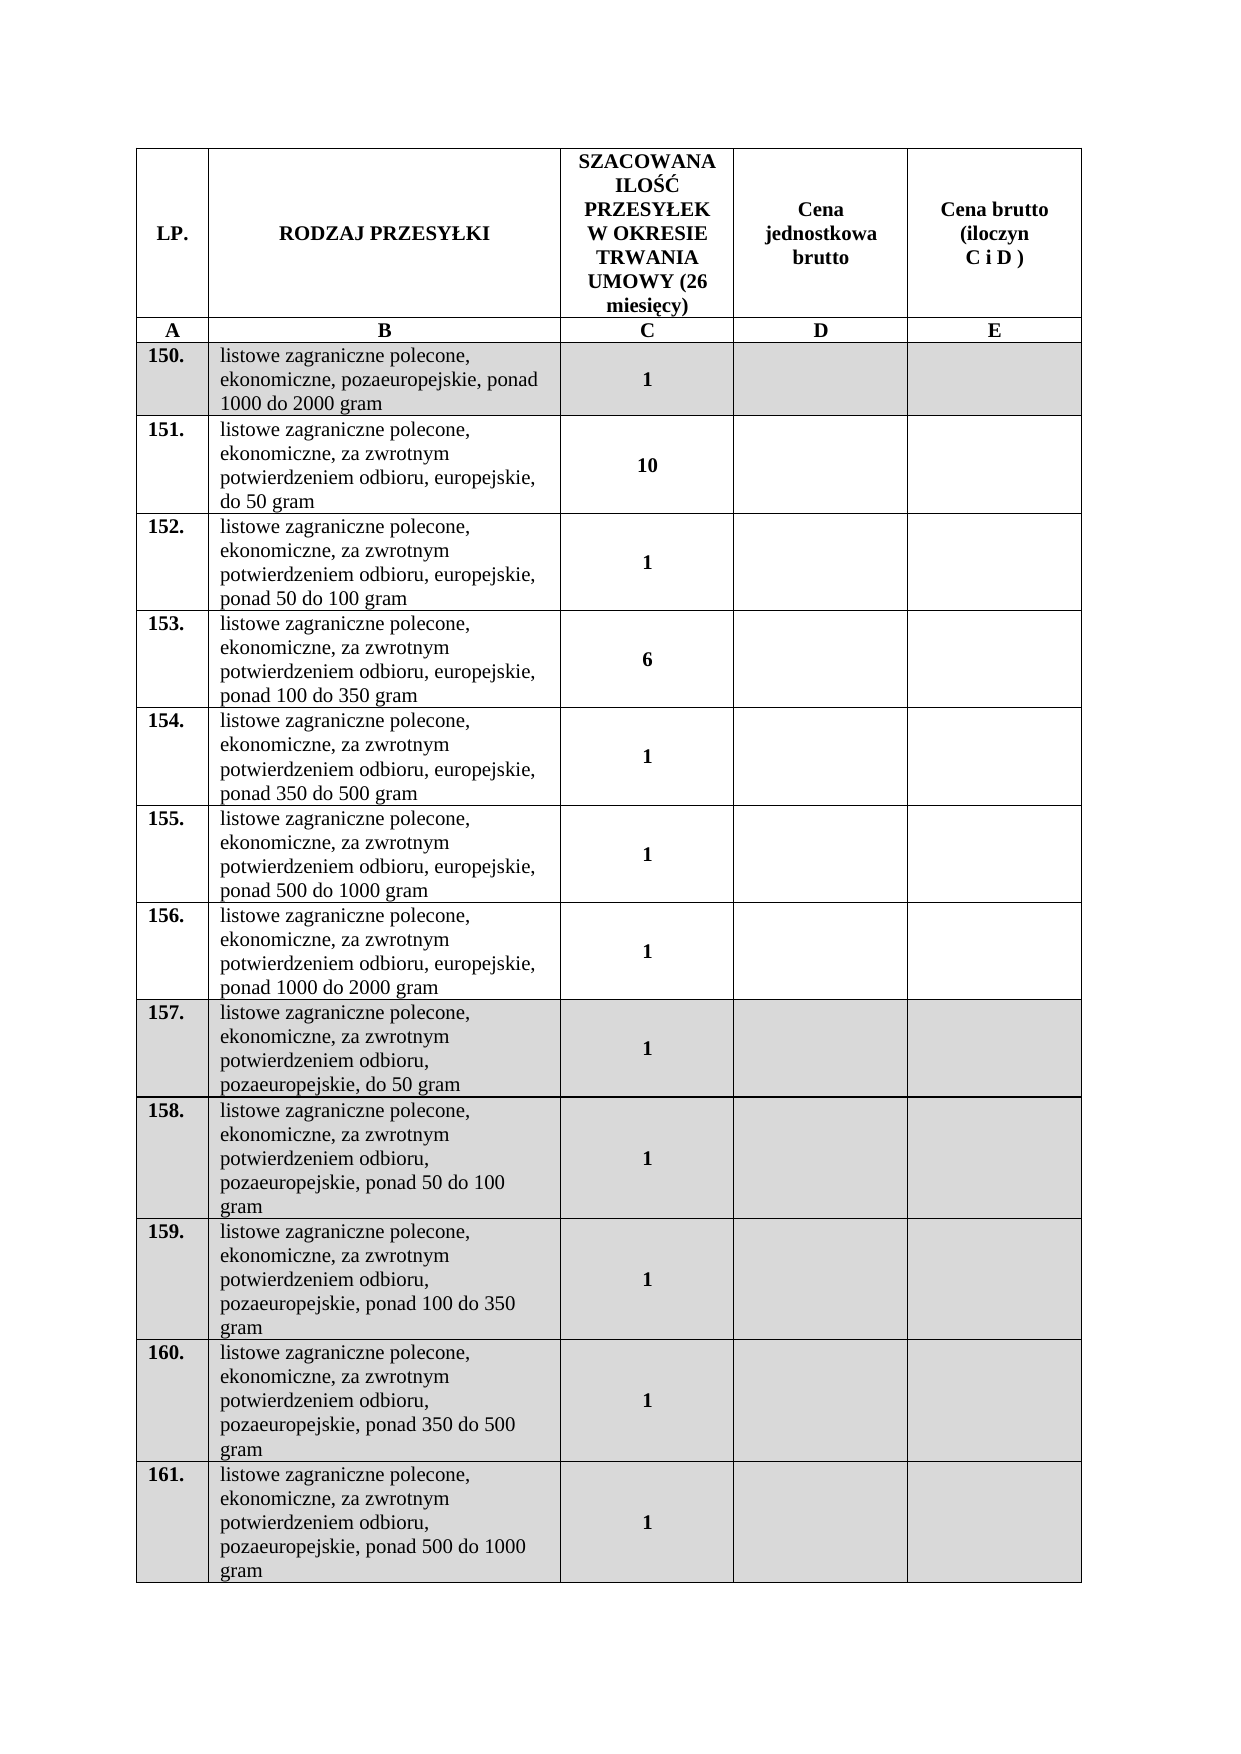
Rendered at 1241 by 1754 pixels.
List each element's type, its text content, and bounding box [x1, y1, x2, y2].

table_cell [734, 1000, 907, 1096]
table_cell [734, 903, 907, 999]
table_cell 1 [561, 1000, 733, 1096]
table_cell listowe zagraniczne polecone, ekonomiczne, za zwrotnym potwierdzeniem odbioru, pozaeuropejskie, ponad 100 do 350 gram [209, 1219, 560, 1339]
table_cell [908, 806, 1081, 902]
table_cell [137, 708, 208, 804]
table_cell listowe zagraniczne polecone, ekonomiczne, za zwrotnym potwierdzeniem odbioru, europejskie, do 50 gram [209, 416, 560, 513]
table_cell [137, 1340, 208, 1461]
table_cell listowe zagraniczne polecone, ekonomiczne, za zwrotnym potwierdzeniem odbioru, europejskie, ponad 500 do 1000 gram [209, 806, 560, 902]
table_cell [137, 1000, 208, 1096]
table_cell [734, 708, 907, 804]
table_cell C [561, 318, 733, 342]
table_header LP. [137, 149, 208, 317]
table_cell [137, 1098, 208, 1218]
table_cell [137, 1462, 208, 1582]
table_cell [908, 416, 1081, 513]
table_cell listowe zagraniczne polecone, ekonomiczne, za zwrotnym potwierdzeniem odbioru, pozaeuropejskie, do 50 gram [209, 1000, 560, 1096]
table_header SZACOWANA ILOŚĆ PRZESYŁEK W OKRESIE TRWANIA UMOWY (26 miesięcy) [561, 149, 733, 317]
table_cell [908, 1219, 1081, 1339]
table_cell listowe zagraniczne polecone, ekonomiczne, za zwrotnym potwierdzeniem odbioru, pozaeuropejskie, ponad 350 do 500 gram [209, 1340, 560, 1461]
table_cell listowe zagraniczne polecone, ekonomiczne, za zwrotnym potwierdzeniem odbioru, pozaeuropejskie, ponad 50 do 100 gram [209, 1098, 560, 1218]
table_cell E [908, 318, 1081, 342]
table_cell [137, 806, 208, 902]
table_cell listowe zagraniczne polecone, ekonomiczne, za zwrotnym potwierdzeniem odbioru, pozaeuropejskie, ponad 500 do 1000 gram [209, 1462, 560, 1582]
table_cell B [209, 318, 560, 342]
table_cell [137, 514, 208, 610]
table_cell [908, 514, 1081, 610]
table_cell 1 [561, 708, 733, 804]
table_cell listowe zagraniczne polecone, ekonomiczne, pozaeuropejskie, ponad 1000 do 2000 gram [209, 343, 560, 415]
table_cell [734, 611, 907, 707]
table_cell [908, 903, 1081, 999]
table_cell 10 [561, 416, 733, 513]
table_cell 1 [561, 1462, 733, 1582]
table_cell listowe zagraniczne polecone, ekonomiczne, za zwrotnym potwierdzeniem odbioru, europejskie, ponad 100 do 350 gram [209, 611, 560, 707]
table_cell [137, 343, 208, 415]
table_cell listowe zagraniczne polecone, ekonomiczne, za zwrotnym potwierdzeniem odbioru, europejskie, ponad 50 do 100 gram [209, 514, 560, 610]
table_cell D [734, 318, 907, 342]
table_cell [908, 1462, 1081, 1582]
table_cell [908, 1000, 1081, 1096]
table_cell [908, 343, 1081, 415]
table_cell [734, 1219, 907, 1339]
table_cell [137, 611, 208, 707]
table_cell [908, 611, 1081, 707]
table_cell 1 [561, 1219, 733, 1339]
table_cell 1 [561, 903, 733, 999]
table_cell 1 [561, 806, 733, 902]
table_cell 1 [561, 514, 733, 610]
table_cell 1 [561, 1340, 733, 1461]
table_cell [908, 708, 1081, 804]
table_cell [908, 1098, 1081, 1218]
table_header Cena brutto (iloczyn C i D ) [908, 149, 1081, 317]
table_cell [734, 1340, 907, 1461]
table_cell [734, 806, 907, 902]
table_cell [734, 416, 907, 513]
table_cell 6 [561, 611, 733, 707]
table_cell [908, 1340, 1081, 1461]
table_cell listowe zagraniczne polecone, ekonomiczne, za zwrotnym potwierdzeniem odbioru, europejskie, ponad 350 do 500 gram [209, 708, 560, 804]
table_cell [734, 1098, 907, 1218]
table_header RODZAJ PRZESYŁKI [209, 149, 560, 317]
table_cell 1 [561, 343, 733, 415]
table_cell [734, 343, 907, 415]
table_cell [137, 1219, 208, 1339]
table_cell 1 [561, 1098, 733, 1218]
table_cell [137, 416, 208, 513]
table_cell A [137, 318, 208, 342]
table_cell [734, 1462, 907, 1582]
table_cell listowe zagraniczne polecone, ekonomiczne, za zwrotnym potwierdzeniem odbioru, europejskie, ponad 1000 do 2000 gram [209, 903, 560, 999]
table_cell [137, 903, 208, 999]
table_header Cena jednostkowa brutto [734, 149, 907, 317]
table_cell [734, 514, 907, 610]
